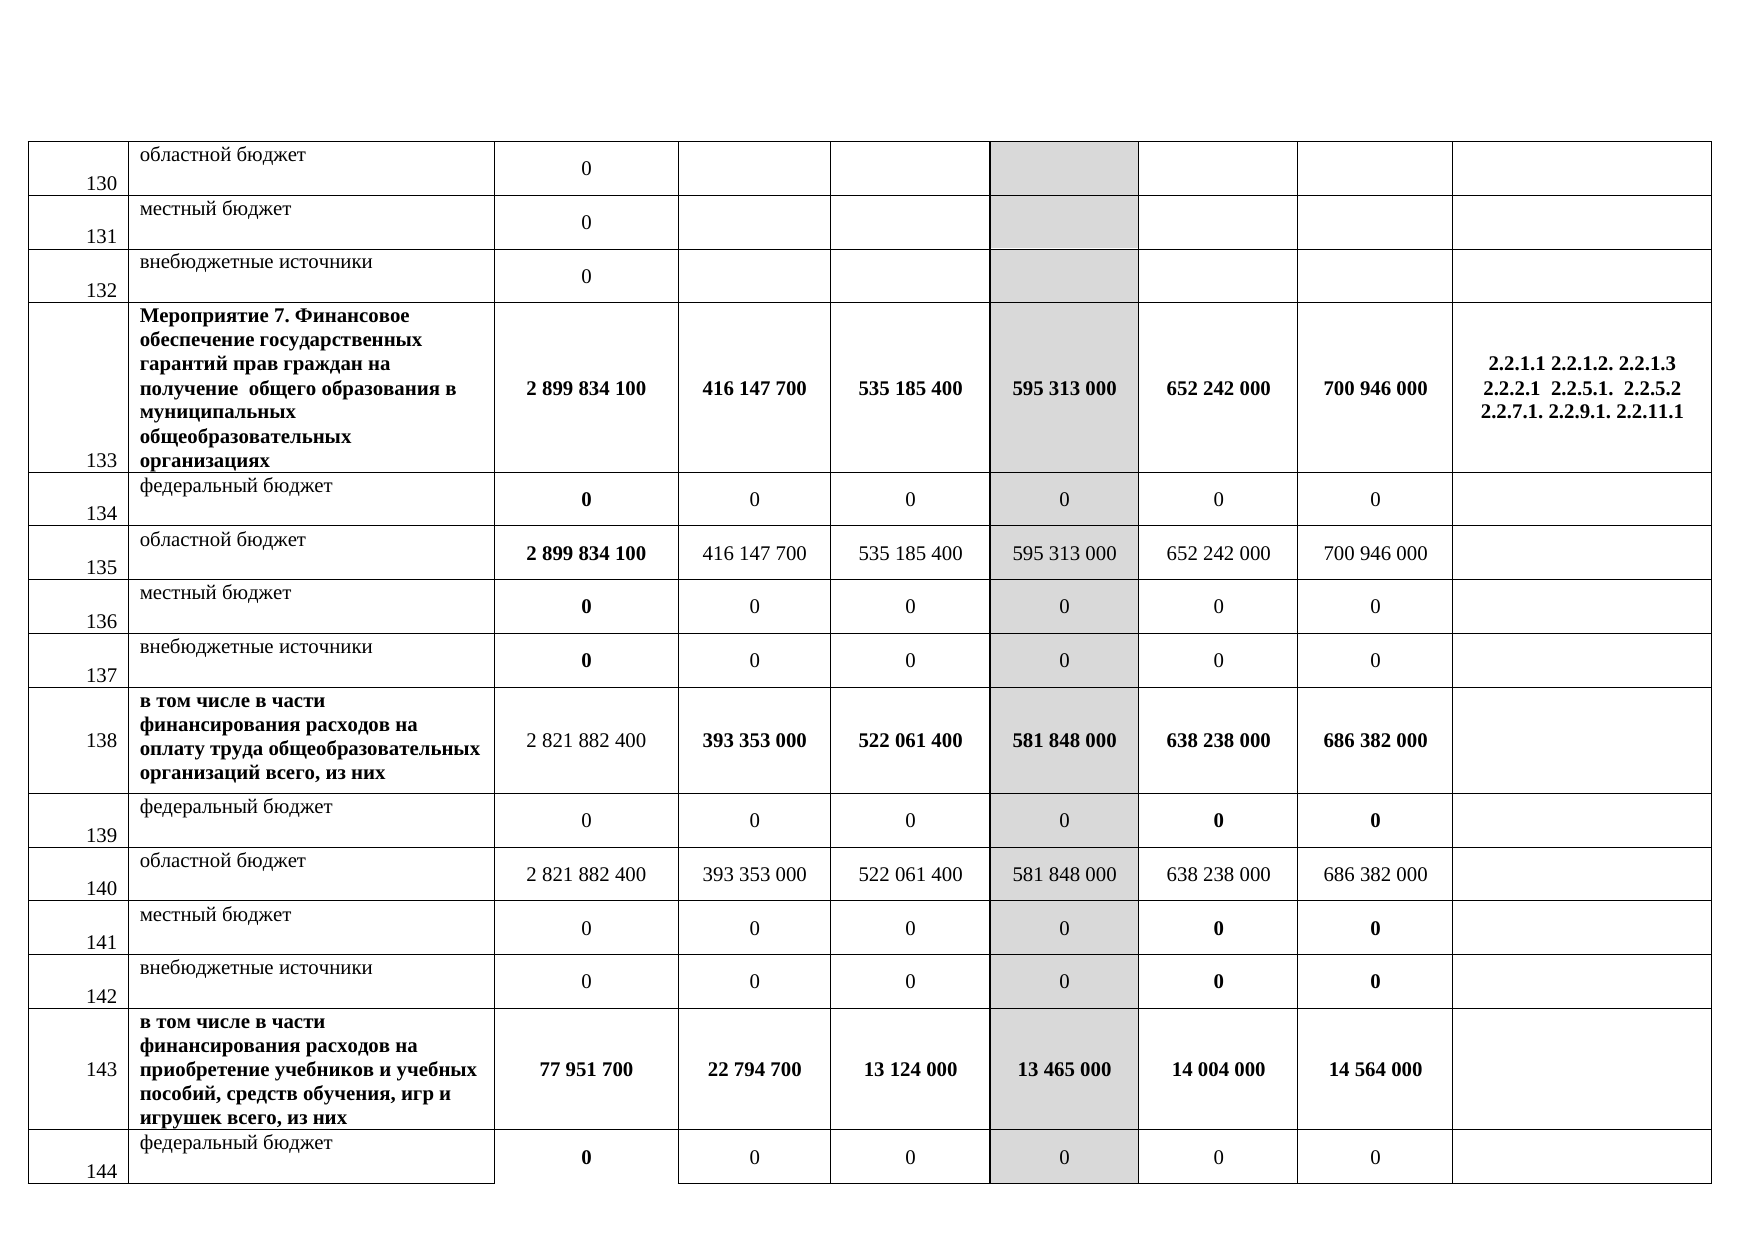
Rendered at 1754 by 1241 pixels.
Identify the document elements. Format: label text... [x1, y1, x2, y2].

table_cell 0 [1298, 634, 1452, 687]
table_cell 133 [29, 303, 128, 472]
table_cell местный бюджет [129, 196, 494, 248]
table_cell областной бюджет [129, 848, 494, 900]
table_cell 700 946 000 [1298, 526, 1452, 579]
table_cell 137 [29, 634, 128, 687]
table_cell 0 [495, 196, 678, 248]
table_cell 638 238 000 [1139, 688, 1297, 793]
table_cell [1453, 196, 1711, 248]
table_cell 393 353 000 [679, 688, 830, 793]
table_cell 0 [495, 580, 678, 633]
table_cell 686 382 000 [1298, 688, 1452, 793]
table_cell внебюджетные источники [129, 634, 494, 687]
table_cell 652 242 000 [1139, 303, 1297, 472]
table_cell 0 [679, 955, 830, 1008]
table_cell [991, 250, 1138, 302]
table_cell местный бюджет [129, 901, 494, 954]
table_cell 13 124 000 [831, 1009, 989, 1129]
table_cell [1139, 250, 1297, 302]
table_cell 0 [679, 580, 830, 633]
table_cell [1453, 142, 1711, 195]
table_cell федеральный бюджет [129, 794, 494, 847]
table_cell 0 [1139, 794, 1297, 847]
table_cell 0 [1298, 1130, 1452, 1183]
table_cell 595 313 000 [991, 526, 1138, 579]
table_cell в том числе в части финансирования расходов на приобретение учебников и учебных пособий, средств обучения, игр и игрушек всего, из них [129, 1009, 494, 1129]
table_cell 535 185 400 [831, 526, 989, 579]
table_cell 0 [679, 794, 830, 847]
table_cell 0 [495, 634, 678, 687]
table_cell [831, 196, 989, 248]
table_cell [1453, 848, 1711, 900]
table_cell 0 [1298, 473, 1452, 525]
table_cell 130 [29, 142, 128, 195]
table_cell 0 [1139, 473, 1297, 525]
table_cell [1453, 634, 1711, 687]
table_cell [1453, 473, 1711, 525]
table_cell 0 [1298, 580, 1452, 633]
table_cell 144 [29, 1130, 128, 1183]
table_cell Мероприятие 7. Финансовое обеспечение государственных гарантий прав граждан на получение общего образования в муниципальных общеобразовательных организациях [129, 303, 494, 472]
table_cell 393 353 000 [679, 848, 830, 900]
table_cell 0 [1298, 901, 1452, 954]
table_cell [1453, 526, 1711, 579]
table_cell 141 [29, 901, 128, 954]
table_cell [1453, 250, 1711, 302]
table_cell 143 [29, 1009, 128, 1129]
table_cell 77 951 700 [495, 1009, 678, 1129]
table_cell [679, 250, 830, 302]
table_cell в том числе в части финансирования расходов на оплату труда общеобразовательных организаций всего, из них [129, 688, 494, 793]
table_cell 0 [1298, 955, 1452, 1008]
table_cell 0 [495, 794, 678, 847]
table_cell [831, 250, 989, 302]
table_cell федеральный бюджет [129, 473, 494, 525]
table_cell 0 [495, 955, 678, 1008]
table_cell 581 848 000 [991, 688, 1138, 793]
table_cell областной бюджет [129, 142, 494, 195]
table_cell 416 147 700 [679, 526, 830, 579]
table_cell внебюджетные источники [129, 955, 494, 1008]
table_cell [1453, 955, 1711, 1008]
table_cell 0 [495, 473, 678, 525]
table_cell 0 [991, 580, 1138, 633]
table_cell 0 [679, 634, 830, 687]
table_cell 0 [991, 634, 1138, 687]
table_cell 0 [831, 1130, 989, 1183]
table_cell 0 [495, 250, 678, 302]
table_cell 135 [29, 526, 128, 579]
table_cell 0 [991, 794, 1138, 847]
table_cell 14 004 000 [1139, 1009, 1297, 1129]
table_cell [1139, 142, 1297, 195]
table_cell 581 848 000 [991, 848, 1138, 900]
table_cell [991, 142, 1138, 195]
table_cell 700 946 000 [1298, 303, 1452, 472]
table_cell [1453, 901, 1711, 954]
table_cell 0 [495, 142, 678, 195]
table_cell 0 [679, 473, 830, 525]
table_cell 132 [29, 250, 128, 302]
table_cell 0 [1139, 955, 1297, 1008]
table_cell 0 [1139, 634, 1297, 687]
table_cell 595 313 000 [991, 303, 1138, 472]
table_cell [1298, 196, 1452, 248]
table_cell 139 [29, 794, 128, 847]
table_cell внебюджетные источники [129, 250, 494, 302]
table_cell 522 061 400 [831, 848, 989, 900]
table_cell федеральный бюджет [129, 1130, 494, 1183]
table_cell [1453, 1009, 1711, 1129]
table_cell 2.2.1.1 2.2.1.2. 2.2.1.3 2.2.2.1 2.2.5.1. 2.2.5.2 2.2.7.1. 2.2.9.1. 2.2.11.1 [1453, 303, 1711, 472]
table_cell 652 242 000 [1139, 526, 1297, 579]
table_cell 0 [831, 955, 989, 1008]
table_cell [679, 142, 830, 195]
table_cell 2 821 882 400 [495, 848, 678, 900]
table_cell 0 [991, 473, 1138, 525]
table_cell 0 [831, 794, 989, 847]
table_cell 0 [679, 901, 830, 954]
table_cell 0 [991, 901, 1138, 954]
table_cell 0 [679, 1130, 830, 1183]
table_cell 14 564 000 [1298, 1009, 1452, 1129]
table_cell 535 185 400 [831, 303, 989, 472]
table_cell 0 [1298, 794, 1452, 847]
table_cell 416 147 700 [679, 303, 830, 472]
table_cell 140 [29, 848, 128, 900]
table_cell 131 [29, 196, 128, 248]
table_cell 13 465 000 [991, 1009, 1138, 1129]
table_cell 0 [495, 901, 678, 954]
table_cell 136 [29, 580, 128, 633]
table_cell [1453, 794, 1711, 847]
table_cell 638 238 000 [1139, 848, 1297, 900]
table_cell 0 [831, 580, 989, 633]
table_cell 0 [991, 1130, 1138, 1183]
table_cell 0 [495, 1130, 678, 1183]
table_cell 686 382 000 [1298, 848, 1452, 900]
table_cell областной бюджет [129, 526, 494, 579]
table_cell 522 061 400 [831, 688, 989, 793]
table_cell 0 [831, 473, 989, 525]
table_cell 0 [1139, 1130, 1297, 1183]
table_cell [831, 142, 989, 195]
table_cell 0 [1139, 901, 1297, 954]
table_cell [1298, 250, 1452, 302]
table_cell 0 [1139, 580, 1297, 633]
table_cell 142 [29, 955, 128, 1008]
table_cell местный бюджет [129, 580, 494, 633]
table_cell [1298, 142, 1452, 195]
table_cell 22 794 700 [679, 1009, 830, 1129]
table_cell 0 [831, 634, 989, 687]
table_cell 134 [29, 473, 128, 525]
table_cell 138 [29, 688, 128, 793]
table_cell 0 [831, 901, 989, 954]
table_cell [1453, 580, 1711, 633]
table_cell [679, 196, 830, 248]
table_cell [1453, 1130, 1711, 1183]
table_cell [1453, 688, 1711, 793]
table_cell 2 899 834 100 [495, 303, 678, 472]
table_cell 2 899 834 100 [495, 526, 678, 579]
table_cell [991, 196, 1138, 248]
table_cell 0 [991, 955, 1138, 1008]
table_cell 2 821 882 400 [495, 688, 678, 793]
table_cell [1139, 196, 1297, 248]
